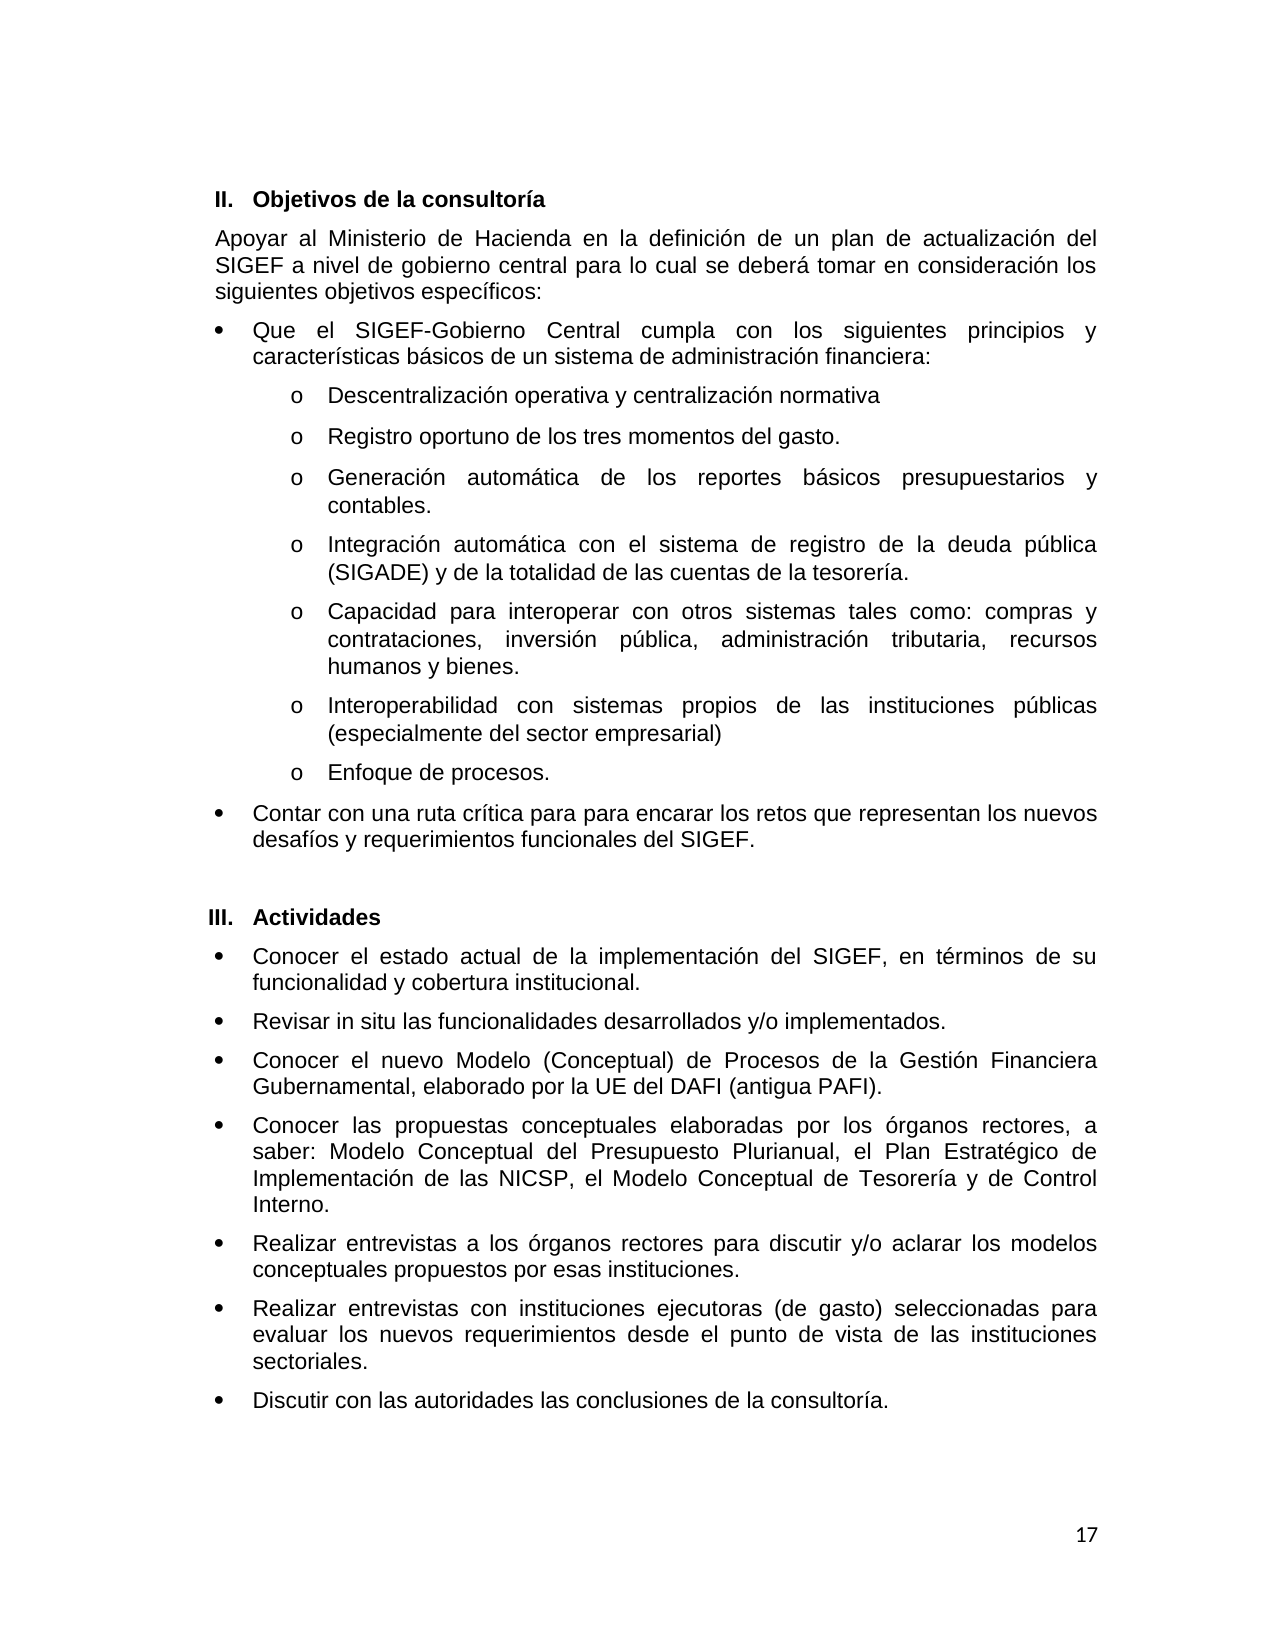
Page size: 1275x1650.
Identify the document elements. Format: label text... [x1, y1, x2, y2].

list Contar con una ruta crítica para para encarar los retos que representan los nuevos desafíos y requerimientos funcionales del SIGEF. [215, 800, 1098, 852]
list Interoperabilidad con sistemas propios de las instituciones públicas (especialmente del sector empresarial) [290, 692, 1098, 746]
list Discutir con las autoridades las conclusiones de la consultoría. [215, 1387, 1098, 1413]
list Actividades [233, 904, 1098, 930]
text Apoyar al Ministerio de Hacienda en la definición de un plan de actualización del SIGEF a nivel de gobierno central para lo cual se deberá tomar en consideración los siguientes objetivos específicos: [215, 225, 1098, 304]
list Objetivos de la consultoría [233, 186, 1098, 213]
list Conocer el estado actual de la implementación del SIGEF, en términos de su funcionalidad y cobertura institucional. [215, 943, 1098, 995]
list Conocer las propuestas conceptuales elaboradas por los órganos rectores, a saber: Modelo Conceptual del Presupuesto Plurianual, el Plan Estratégico de Implementación de las NICSP, el Modelo Conceptual de Tesorería y de Control Interno. [215, 1112, 1098, 1217]
list Generación automática de los reportes básicos presupuestarios y contables. [290, 464, 1098, 518]
list Registro oportuno de los tres momentos del gasto. [290, 423, 1098, 451]
list Enfoque de procesos. [290, 759, 1098, 787]
list Realizar entrevistas a los órganos rectores para discutir y/o aclarar los modelos conceptuales propuestos por esas instituciones. [215, 1230, 1098, 1282]
list Revisar in situ las funcionalidades desarrollados y/o implementados. [215, 1008, 1098, 1034]
list Realizar entrevistas con instituciones ejecutoras (de gasto) seleccionadas para evaluar los nuevos requerimientos desde el punto de vista de las instituciones sectoriales. [215, 1295, 1098, 1374]
list Descentralización operativa y centralización normativa [290, 382, 1098, 410]
list Conocer el nuevo Modelo (Conceptual) de Procesos de la Gestión Financiera Gubernamental, elaborado por la UE del DAFI (antigua PAFI). [215, 1047, 1098, 1099]
list Que el SIGEF-Gobierno Central cumpla con los siguientes principios y características básicos de un sistema de administración financiera: [215, 317, 1098, 369]
list Capacidad para interoperar con otros sistemas tales como: compras y contrataciones, inversión pública, administración tributaria, recursos humanos y bienes. [290, 598, 1098, 679]
list Integración automática con el sistema de registro de la deuda pública (SIGADE) y de la totalidad de las cuentas de la tesorería. [290, 531, 1098, 586]
